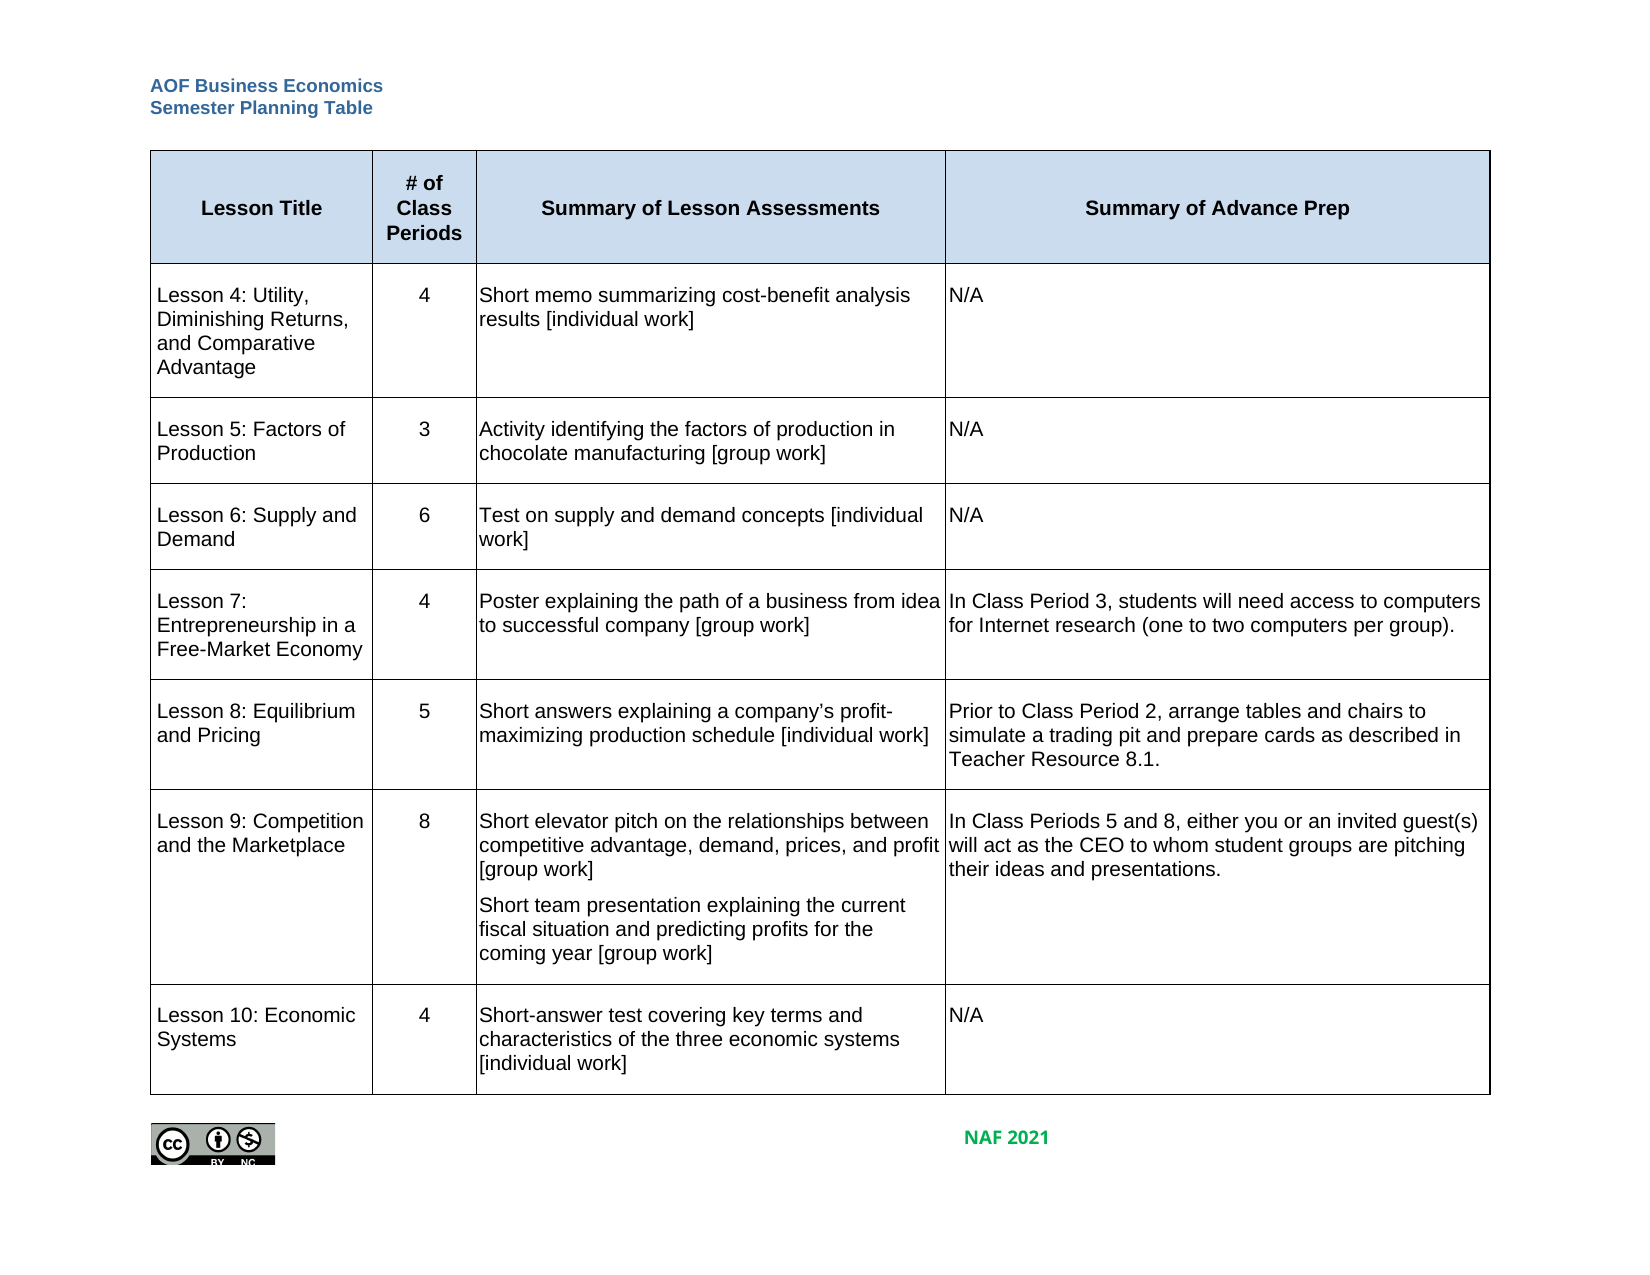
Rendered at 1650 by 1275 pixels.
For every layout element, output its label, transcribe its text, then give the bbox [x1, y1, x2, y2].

table_cell Short elevator pitch on the relationships between competitive advantage, demand, prices, and profit [group work] Short team presentation explaining the current fiscal situation and predicting profits for the coming year [group work] [477, 790, 945, 983]
table_cell Activity identifying the factors of production in chocolate manufacturing [group work] [477, 398, 945, 483]
table_header Summary of Lesson Assessments [477, 151, 945, 263]
table_cell 4 [373, 570, 476, 679]
table_cell N/A [946, 264, 1489, 397]
table_cell Short-answer test covering key terms and characteristics of the three economic systems [individual work] [477, 985, 945, 1093]
table_cell Short memo summarizing cost-benefit analysis results [individual work] [477, 264, 945, 397]
table_cell Prior to Class Period 2, arrange tables and chairs to simulate a trading pit and prepare cards as described in Teacher Resource 8.1. [946, 680, 1489, 789]
table_header Summary of Advance Prep [946, 151, 1489, 263]
table_header Lesson Title [151, 151, 372, 263]
table_cell Lesson 4: Utility, Diminishing Returns, and Comparative Advantage [151, 264, 372, 397]
table_cell 4 [373, 264, 476, 397]
table_cell N/A [946, 985, 1489, 1093]
table_cell 8 [373, 790, 476, 983]
table_cell In Class Period 3, students will need access to computers for Internet research (one to two computers per group). [946, 570, 1489, 679]
table_cell 6 [373, 484, 476, 569]
table_cell Lesson 9: Competition and the Marketplace [151, 790, 372, 983]
table_cell Poster explaining the path of a business from idea to successful company [group work] [477, 570, 945, 679]
table_cell Lesson 6: Supply and Demand [151, 484, 372, 569]
table_cell 5 [373, 680, 476, 789]
table_cell Lesson 7: Entrepreneurship in a Free-Market Economy [151, 570, 372, 679]
table_cell Short answers explaining a company’s profit-maximizing production schedule [individual work] [477, 680, 945, 789]
table_cell N/A [946, 398, 1489, 483]
picture [150, 1123, 275, 1164]
table_cell N/A [946, 484, 1489, 569]
table_cell Lesson 5: Factors of Production [151, 398, 372, 483]
table_cell 3 [373, 398, 476, 483]
table_header # of Class Periods [373, 151, 476, 263]
table_cell 4 [373, 985, 476, 1093]
table_cell Lesson 10: Economic Systems [151, 985, 372, 1093]
table_cell In Class Periods 5 and 8, either you or an invited guest(s) will act as the CEO to whom student groups are pitching their ideas and presentations. [946, 790, 1489, 983]
table_cell Test on supply and demand concepts [individual work] [477, 484, 945, 569]
table_cell Lesson 8: Equilibrium and Pricing [151, 680, 372, 789]
